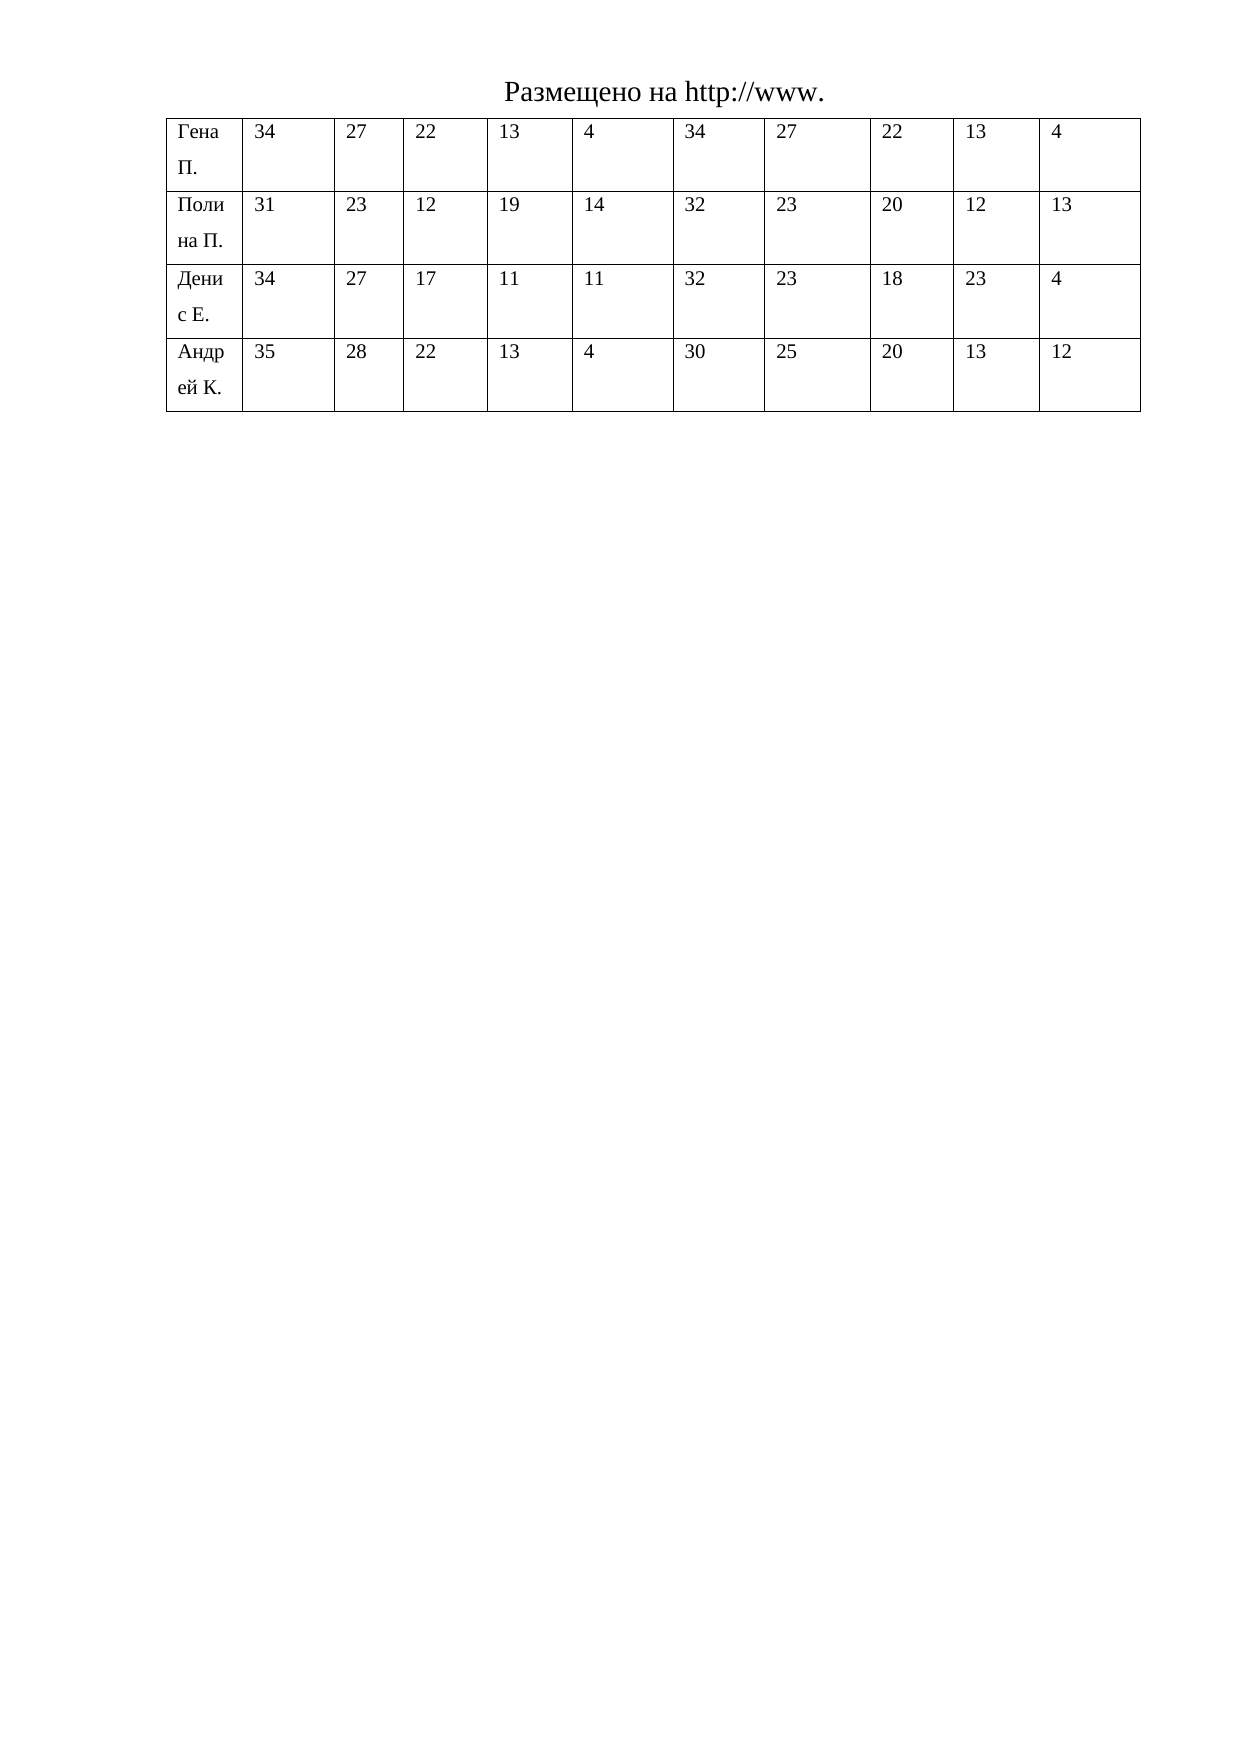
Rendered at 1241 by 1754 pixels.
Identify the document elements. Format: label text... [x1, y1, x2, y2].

table_cell 27 [765, 119, 870, 191]
table_cell Андрей К. [167, 339, 242, 411]
table_cell 19 [488, 192, 572, 264]
table_cell 22 [404, 119, 487, 191]
table_cell 30 [674, 339, 764, 411]
table_cell 11 [573, 265, 673, 337]
table_cell 35 [243, 339, 334, 411]
table_cell 12 [1040, 339, 1140, 411]
table_cell 22 [871, 119, 953, 191]
table_cell 4 [573, 119, 673, 191]
table_cell Полина П. [167, 192, 242, 264]
table_cell 23 [765, 192, 870, 264]
table_cell 11 [488, 265, 572, 337]
table_cell 17 [404, 265, 487, 337]
table_cell 13 [954, 119, 1039, 191]
table_cell 27 [335, 119, 403, 191]
table_cell 14 [573, 192, 673, 264]
table_cell 34 [243, 119, 334, 191]
table_cell 28 [335, 339, 403, 411]
table_cell 20 [871, 192, 953, 264]
table_cell 12 [954, 192, 1039, 264]
table_cell 23 [765, 265, 870, 337]
table_cell 25 [765, 339, 870, 411]
table_cell 13 [488, 339, 572, 411]
table_cell Гена П. [167, 119, 242, 191]
table_cell 4 [1040, 265, 1140, 337]
table_cell Денис Е. [167, 265, 242, 337]
table_cell 31 [243, 192, 334, 264]
table_cell 12 [404, 192, 487, 264]
table_cell 18 [871, 265, 953, 337]
table_cell 4 [1040, 119, 1140, 191]
table_cell 13 [1040, 192, 1140, 264]
table_cell 23 [954, 265, 1039, 337]
table_cell 23 [335, 192, 403, 264]
table_cell 34 [674, 119, 764, 191]
table_cell 27 [335, 265, 403, 337]
table_cell 13 [488, 119, 572, 191]
table_cell 4 [573, 339, 673, 411]
table_cell 34 [243, 265, 334, 337]
table_cell 13 [954, 339, 1039, 411]
table_cell 32 [674, 265, 764, 337]
table_cell 32 [674, 192, 764, 264]
table_cell 22 [404, 339, 487, 411]
table_cell 20 [871, 339, 953, 411]
